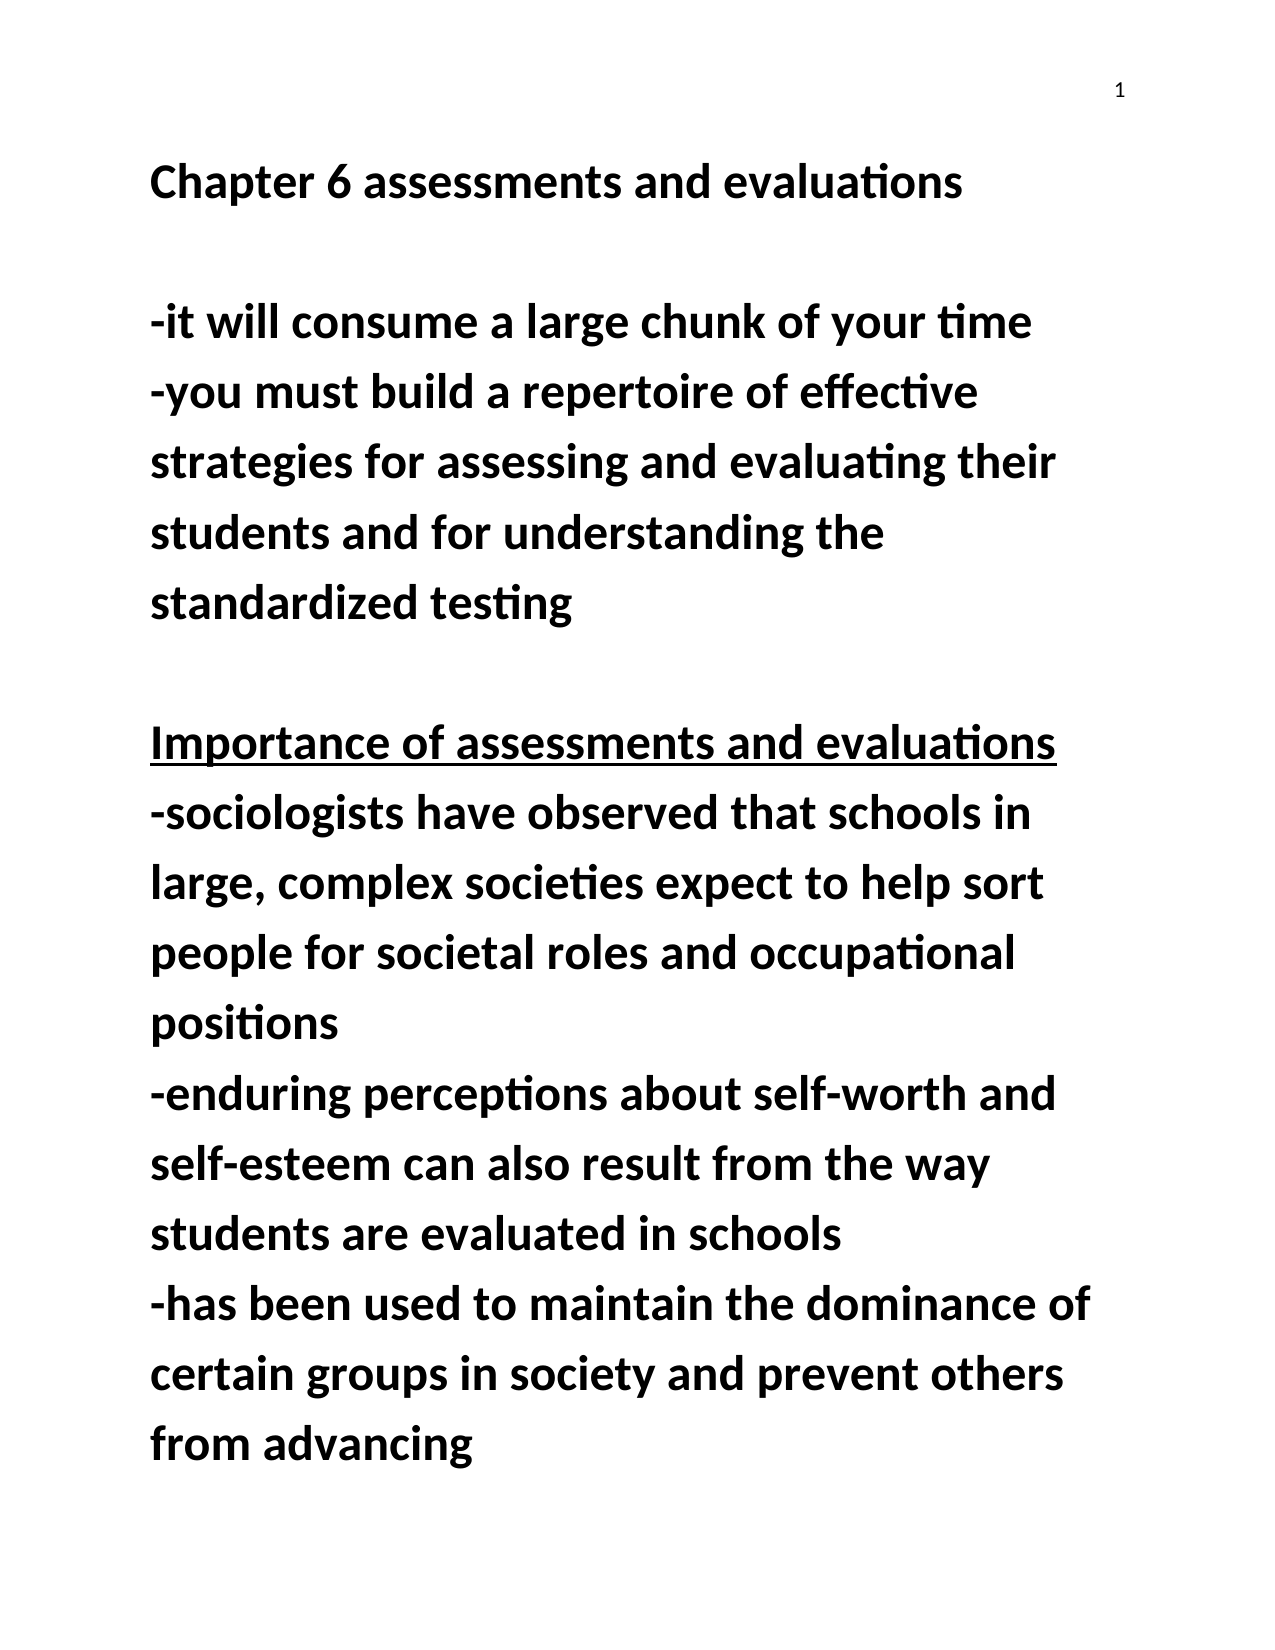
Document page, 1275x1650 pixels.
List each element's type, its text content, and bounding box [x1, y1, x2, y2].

text Chapter 6 assessments and evaluations [150, 150, 1125, 211]
text -has been used to maintain the dominance of certain groups in society and prevent others from advancing [150, 1272, 1125, 1473]
text -you must build a repertoire of effective strategies for assessing and evaluating their students and for understanding the standardized testing [150, 360, 1125, 632]
text -it will consume a large chunk of your time [150, 290, 1125, 351]
text -sociologists have observed that schools in large, complex societies expect to help sort people for societal roles and occupational positions [150, 781, 1125, 1052]
text Importance of assessments and evaluations [150, 711, 1125, 772]
text -enduring perceptions about self-worth and self-esteem can also result from the way students are evaluated in schools [150, 1061, 1125, 1263]
